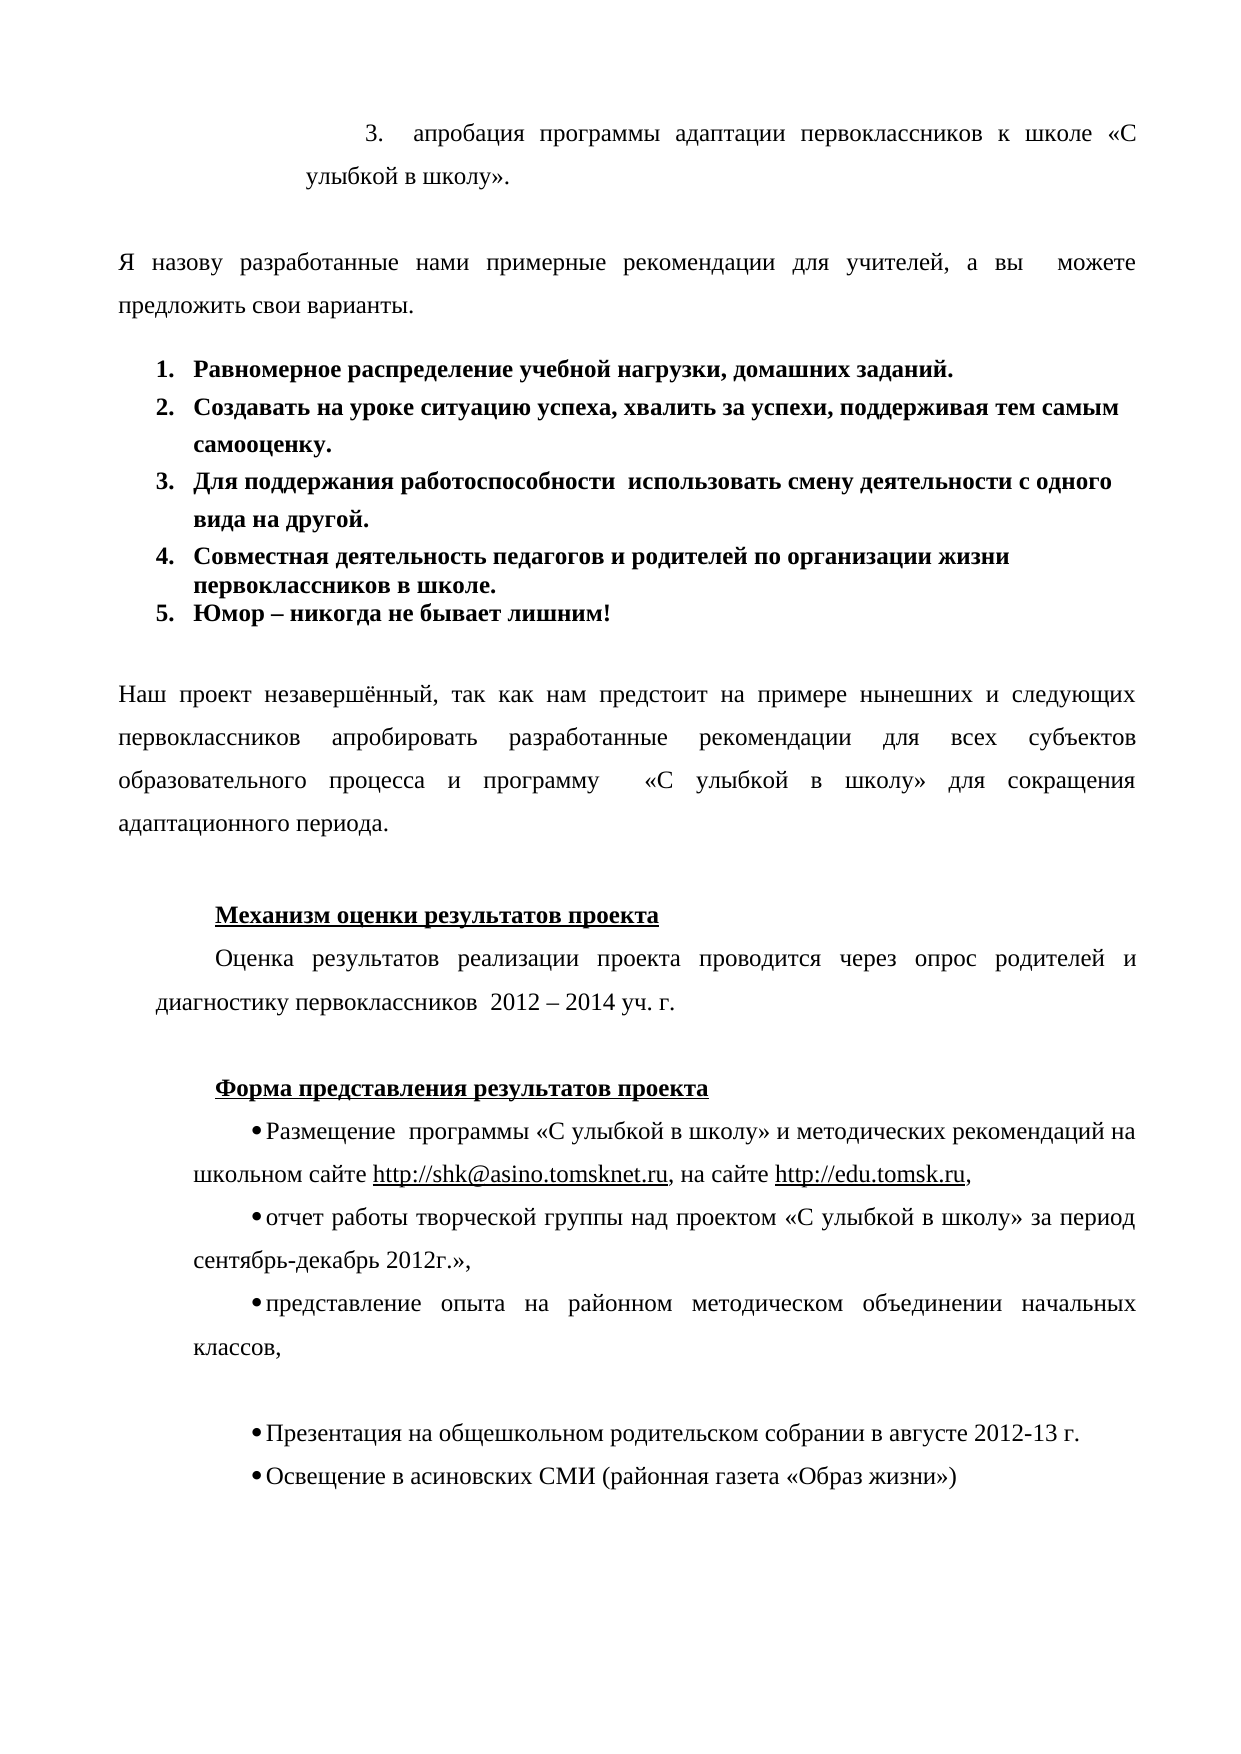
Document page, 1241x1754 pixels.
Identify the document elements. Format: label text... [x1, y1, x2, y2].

text Я назову разработанные нами примерные рекомендации для учителей, а вы можете предложить свои варианты. [118, 247, 1137, 319]
list Совместная деятельность педагогов и родителей по организации жизни [156, 541, 1137, 570]
list апробация программы адаптации первоклассников к школе «С улыбкой в школу». [306, 118, 1137, 190]
list Механизм оценки результатов проекта [156, 900, 1137, 929]
list Размещение программы «С улыбкой в школу» и методических рекомендаций на школьном сайте http://shk@asino.tomsknet.ru, на сайте http://edu.tomsk.ru, [193, 1116, 1137, 1188]
list Освещение в асиновских СМИ (районная газета «Образ жизни») [193, 1461, 1137, 1490]
list Юмор – никогда не бывает лишним! [156, 598, 1137, 627]
list отчет работы творческой группы над проектом «С улыбкой в школу» за период сентябрь-декабрь 2012г.», [193, 1202, 1137, 1274]
list представление опыта на районном методическом объединении начальных классов, [193, 1288, 1137, 1360]
list Презентация на общешкольном родительском собрании в августе 2012-13 г. [193, 1418, 1137, 1447]
list Для поддержания работоспособности использовать смену деятельности с одного вида на другой. [156, 466, 1137, 532]
list первоклассников в школе. [193, 570, 1137, 598]
list Форма представления результатов проекта [156, 1073, 1137, 1102]
text Наш проект незавершённый, так как нам предстоит на примере нынешних и следующих первоклассников апробировать разработанные рекомендации для всех субъектов образовательного процесса и программу «С улыбкой в школу» для сокращения адаптационного периода. [118, 679, 1137, 837]
list Создавать на уроке ситуацию успеха, хвалить за успехи, поддерживая тем самым самооценку. [156, 392, 1137, 458]
list Оценка результатов реализации проекта проводится через опрос родителей и диагностику первоклассников 2012 – 2014 уч. г. [156, 943, 1137, 1015]
list Равномерное распределение учебной нагрузки, домашних заданий. [156, 354, 1137, 383]
